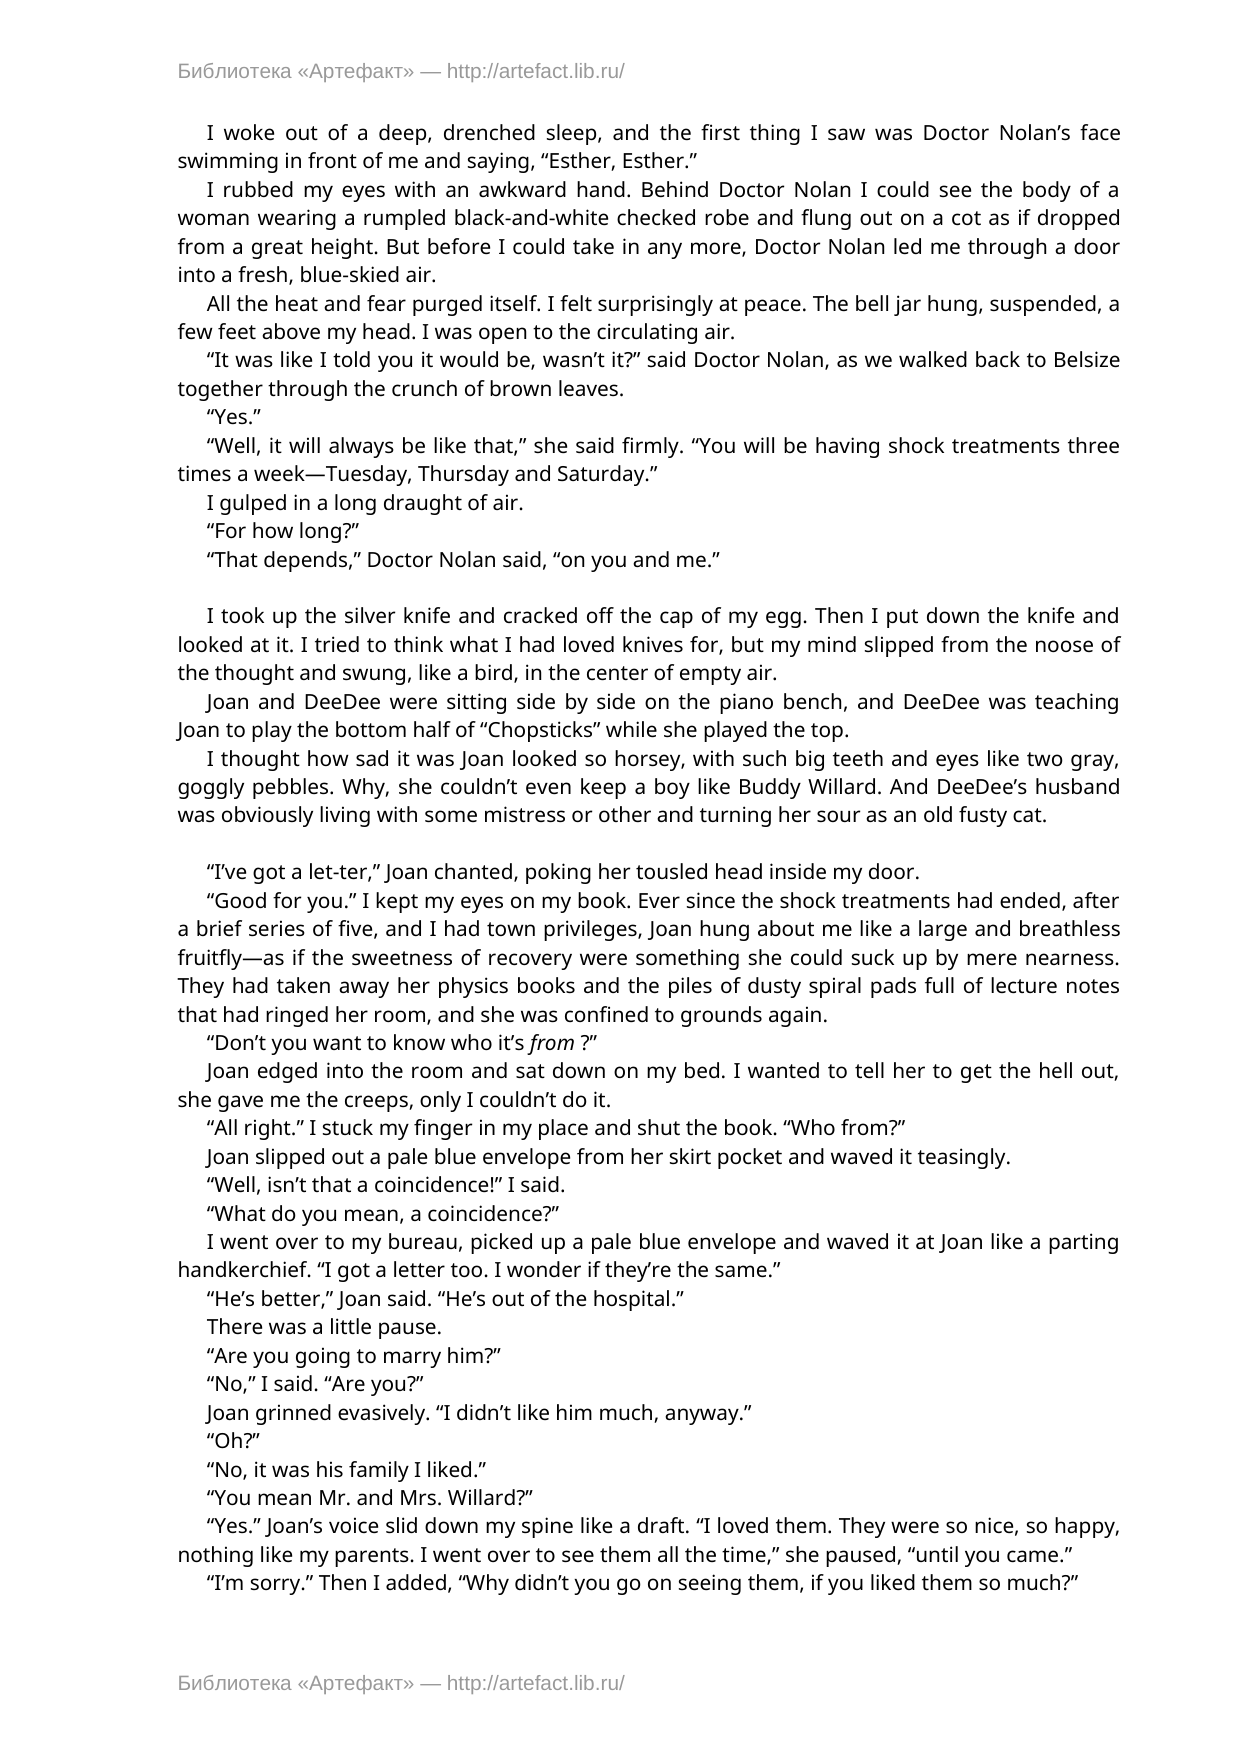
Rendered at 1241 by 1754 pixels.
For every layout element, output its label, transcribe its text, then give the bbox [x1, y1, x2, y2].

text “Well, it will always be like that,” she said firmly. “You will be having shock treatments three times a week—Tuesday, Thursday and Saturday.” [177, 431, 1122, 488]
text All the heat and fear purged itself. I felt surprisingly at peace. The bell jar hung, suspended, a few feet above my head. I was open to the circulating air. [177, 289, 1122, 346]
text “No, it was his family I liked.” [177, 1455, 1122, 1483]
text I went over to my bureau, picked up a pale blue envelope and waved it at Joan like a parting handkerchief. “I got a letter too. I wonder if they’re the same.” [177, 1227, 1122, 1284]
text There was a little pause. [177, 1312, 1122, 1341]
text “He’s better,” Joan said. “He’s out of the hospital.” [177, 1284, 1122, 1312]
text “Don’t you want to know who it’s from ?” [177, 1028, 1122, 1057]
text “All right.” I stuck my finger in my place and shut the book. “Who from?” [177, 1113, 1122, 1142]
text “I’m sorry.” Then I added, “Why didn’t you go on seeing them, if you liked them so much?” [177, 1568, 1122, 1597]
text “No,” I said. “Are you?” [177, 1369, 1122, 1398]
text I woke out of a deep, drenched sleep, and the first thing I saw was Doctor Nolan’s face swimming in front of me and saying, “Esther, Esther.” [177, 118, 1122, 175]
text “Yes.” Joan’s voice slid down my spine like a draft. “I loved them. They were so nice, so happy, nothing like my parents. I went over to see them all the time,” she paused, “until you came.” [177, 1512, 1122, 1568]
text I rubbed my eyes with an awkward hand. Behind Doctor Nolan I could see the body of a woman wearing a rumpled black-and-white checked robe and flung out on a cot as if dropped from a great height. But before I could take in any more, Doctor Nolan led me through a door into a fresh, blue-skied air. [177, 175, 1122, 289]
text “That depends,” Doctor Nolan said, “on you and me.” [177, 545, 1122, 573]
text “Yes.” [177, 402, 1122, 431]
text “It was like I told you it would be, wasn’t it?” said Doctor Nolan, as we walked back to Belsize together through the crunch of brown leaves. [177, 346, 1122, 402]
text I took up the silver knife and cracked off the cap of my egg. Then I put down the knife and looked at it. I tried to think what I had loved knives for, but my mind slipped from the noose of the thought and swung, like a bird, in the center of empty air. [177, 602, 1122, 687]
text “I’ve got a let-ter,” Joan chanted, poking her tousled head inside my door. [177, 857, 1122, 886]
text I gulped in a long draught of air. [177, 488, 1122, 516]
text “You mean Mr. and Mrs. Willard?” [177, 1483, 1122, 1512]
text I thought how sad it was Joan looked so horsey, with such big teeth and eyes like two gray, goggly pebbles. Why, she couldn’t even keep a boy like Buddy Willard. And DeeDee’s husband was obviously living with some mistress or other and turning her sour as an old fusty cat. [177, 744, 1122, 829]
text Joan grinned evasively. “I didn’t like him much, anyway.” [177, 1398, 1122, 1426]
text “For how long?” [177, 516, 1122, 545]
text “Good for you.” I kept my eyes on my book. Ever since the shock treatments had ended, after a brief series of five, and I had town privileges, Joan hung about me like a large and breathless fruitfly—as if the sweetness of recovery were something she could suck up by mere nearness. They had taken away her physics books and the piles of dusty spiral pads full of lecture notes that had ringed her room, and she was confined to grounds again. [177, 886, 1122, 1028]
text Joan and DeeDee were sitting side by side on the piano bench, and DeeDee was teaching Joan to play the bottom half of “Chopsticks” while she played the top. [177, 687, 1122, 744]
text “What do you mean, a coincidence?” [177, 1199, 1122, 1227]
text “Are you going to marry him?” [177, 1341, 1122, 1369]
text “Well, isn’t that a coincidence!” I said. [177, 1170, 1122, 1199]
text Joan slipped out a pale blue envelope from her skirt pocket and waved it teasingly. [177, 1142, 1122, 1170]
text “Oh?” [177, 1426, 1122, 1455]
text Joan edged into the room and sat down on my bed. I wanted to tell her to get the hell out, she gave me the creeps, only I couldn’t do it. [177, 1057, 1122, 1113]
